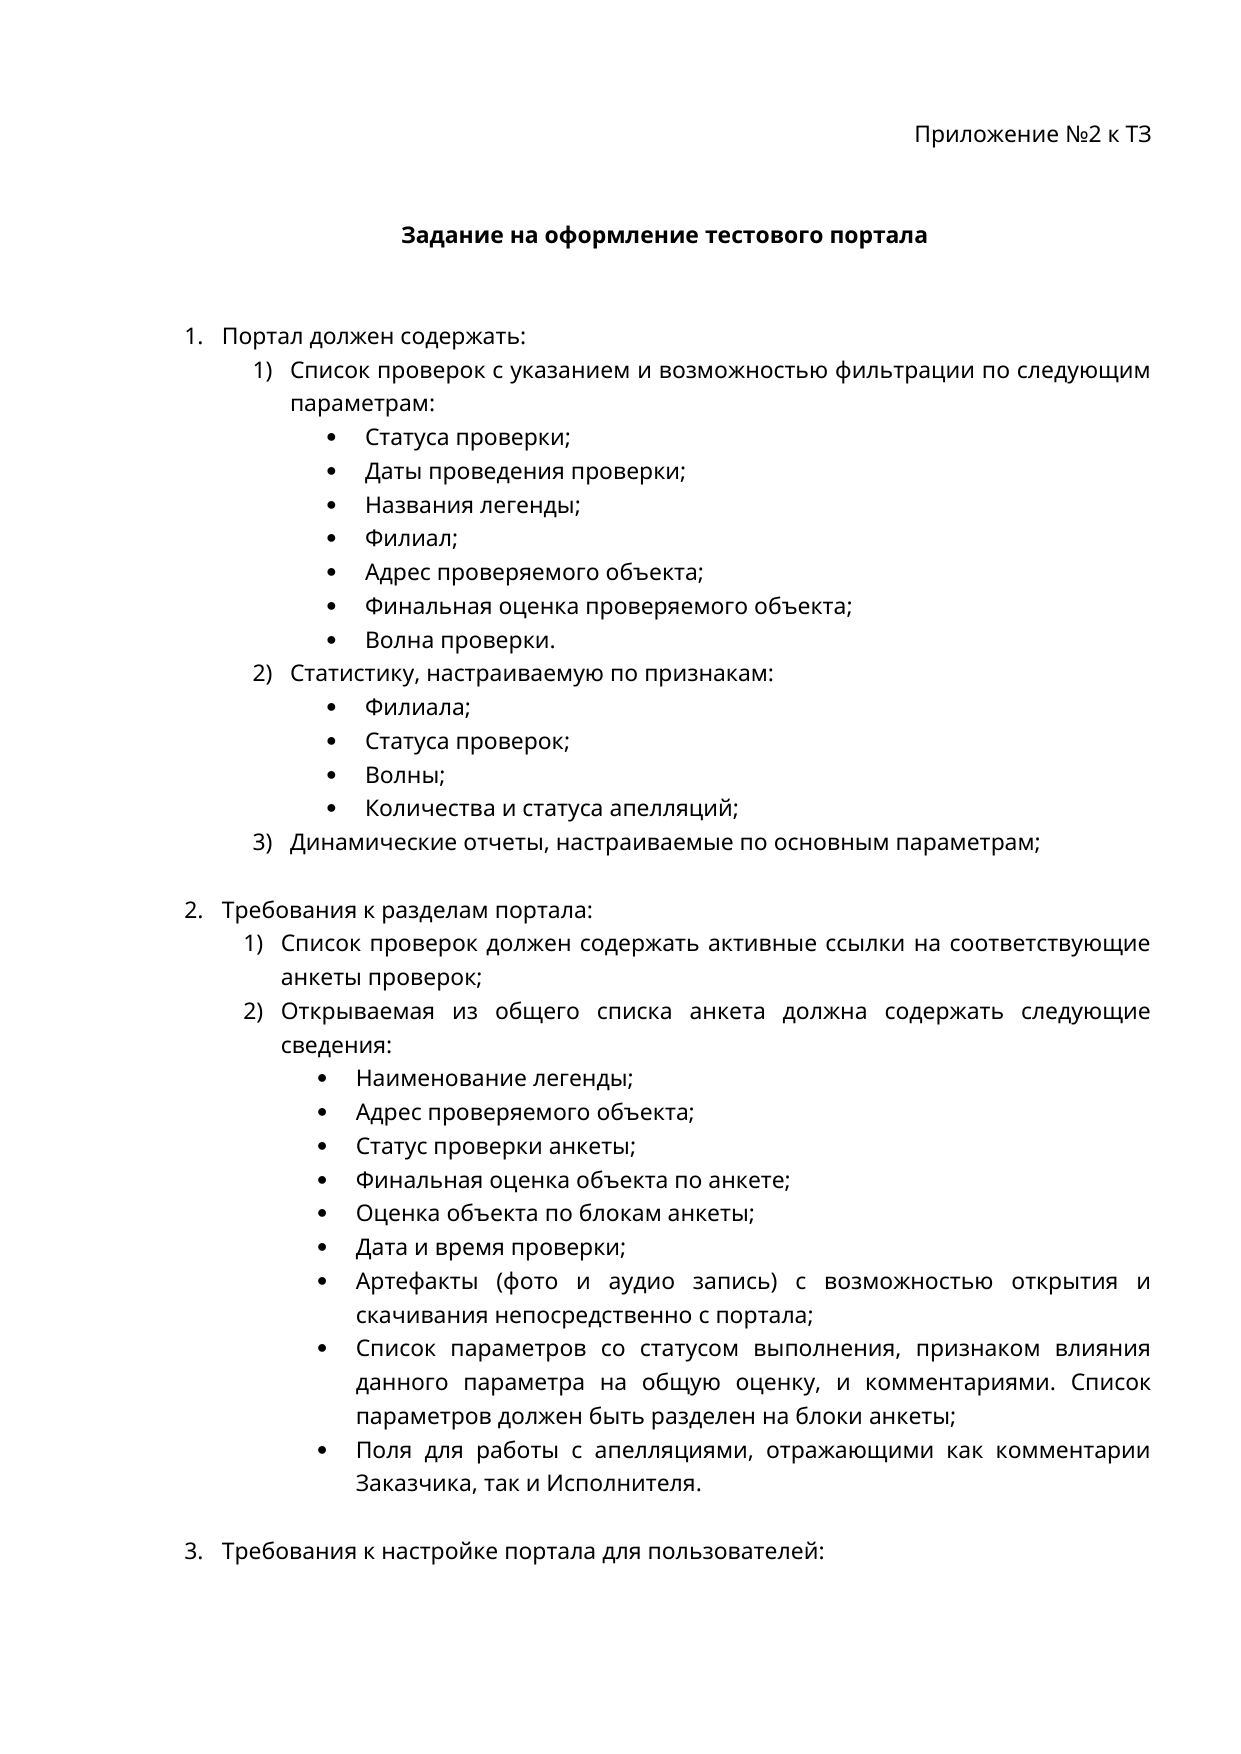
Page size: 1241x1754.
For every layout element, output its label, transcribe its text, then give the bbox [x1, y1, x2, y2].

list Филиал; [327, 522, 1152, 553]
list Требования к разделам портала: [184, 893, 1152, 925]
list Требования к настройке портала для пользователей: [184, 1535, 1152, 1566]
list Список проверок с указанием и возможностью фильтрации по следующим параметрам: [252, 353, 1152, 418]
list Статистику, настраиваемую по признакам: [252, 657, 1152, 688]
list Финальная оценка проверяемого объекта; [327, 590, 1152, 621]
list Адрес проверяемого объекта; [318, 1096, 1152, 1127]
list Финальная оценка объекта по анкете; [318, 1163, 1152, 1195]
list Динамические отчеты, настраиваемые по основным параметрам; [252, 826, 1152, 857]
list Филиала; [327, 691, 1152, 722]
list Поля для работы с апелляциями, отражающими как комментарии Заказчика, так и Исполнителя. [318, 1433, 1152, 1498]
list Статуса проверки; [327, 421, 1152, 452]
list Наименование легенды; [318, 1062, 1152, 1093]
text Задание на оформление тестового портала [177, 219, 1152, 250]
list Адрес проверяемого объекта; [327, 556, 1152, 587]
list Даты проведения проверки; [327, 455, 1152, 486]
list Дата и время проверки; [318, 1231, 1152, 1262]
list Оценка объекта по блокам анкеты; [318, 1197, 1152, 1228]
list Волна проверки. [327, 623, 1152, 655]
list Волны; [327, 758, 1152, 790]
text Приложение №2 к ТЗ [177, 118, 1152, 149]
list Статус проверки анкеты; [318, 1130, 1152, 1161]
list Статуса проверок; [327, 725, 1152, 756]
list Открываемая из общего списка анкета должна содержать следующие сведения: [243, 995, 1152, 1060]
list Список проверок должен содержать активные ссылки на соответствующие анкеты проверок; [243, 927, 1152, 992]
list Артефакты (фото и аудио запись) с возможностью открытия и скачивания непосредственно с портала; [318, 1265, 1152, 1330]
list Количества и статуса апелляций; [327, 792, 1152, 823]
list Названия легенды; [327, 488, 1152, 520]
list Портал должен содержать: [184, 320, 1152, 351]
list Список параметров со статусом выполнения, признаком влияния данного параметра на общую оценку, и комментариями. Список параметров должен быть разделен на блоки анкеты; [318, 1332, 1152, 1431]
